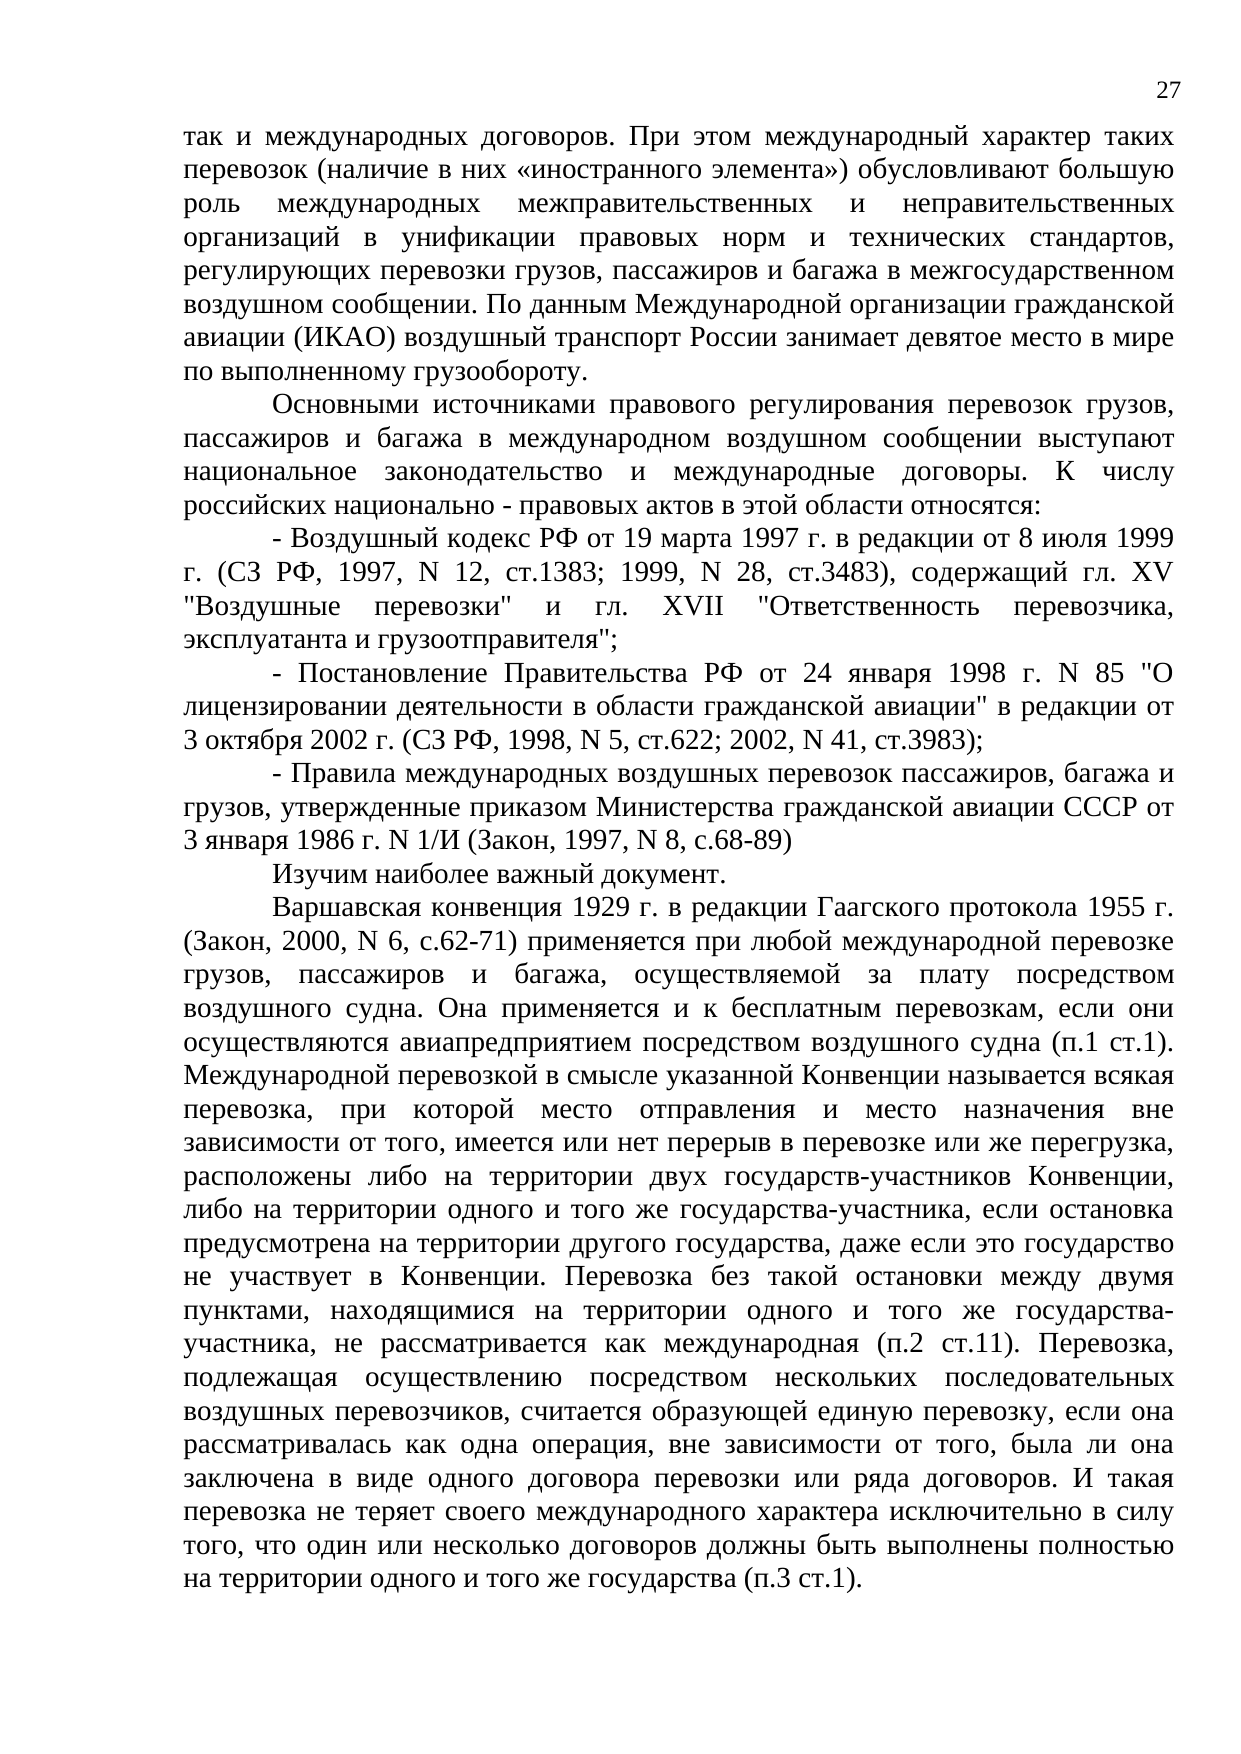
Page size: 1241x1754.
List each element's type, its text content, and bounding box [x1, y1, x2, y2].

text - Правила международных воздушных перевозок пассажиров, багажа и грузов, утвержденные приказом Министерства гражданской авиации СССР от 3 января 1986 г. N 1/И (Закон, 1997, N 8, с.68-89) [183, 755, 1175, 856]
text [183, 118, 1175, 386]
text Варшавская конвенция 1929 г. в редакции Гаагского протокола 1955 г. (Закон, 2000, N 6, с.62-71) применяется при любой международной перевозке грузов, пассажиров и багажа, осуществляемой за плату посредством воздушного судна. Она применяется и к бесплатным перевозкам, если они осуществляются авиапредприятием посредством воздушного судна (п.1 ст.1). Международной перевозкой в смысле указанной Конвенции называется всякая перевозка, при которой место отправления и место назначения вне зависимости от того, имеется или нет перерыв в перевозке или же перегрузка, расположены либо на территории двух государств-участников Конвенции, либо на территории одного и того же государства-участника, если остановка предусмотрена на территории другого государства, даже если это государство не участвует в Конвенции. Перевозка без такой остановки между двумя пунктами, находящимися на территории одного и того же государства-участника, не рассматривается как международная (п.2 ст.11). Перевозка, подлежащая осуществлению посредством нескольких последовательных воздушных перевозчиков, считается образующей единую перевозку, если она рассматривалась как одна операция, вне зависимости от того, была ли она заключена в виде одного договора перевозки или ряда договоров. И такая перевозка не теряет своего международного характера исключительно в силу того, что один или несколько договоров должны быть выполнены полностью на территории одного и того же государства (п.3 ст.1). [183, 889, 1175, 1594]
text - Постановление Правительства РФ от 24 января 1998 г. N 85 "О лицензировании деятельности в области гражданской авиации" в редакции от 3 октября 2002 г. (СЗ РФ, 1998, N 5, ст.622; 2002, N 41, ст.3983); [183, 655, 1175, 755]
text - Воздушный кодекс РФ от 19 марта 1997 г. в редакции от 8 июля 1999 г. (СЗ РФ, 1997, N 12, ст.1383; 1999, N 28, ст.3483), содержащий гл. XV "Воздушные перевозки" и гл. XVII "Ответственность перевозчика, эксплуатанта и грузоотправителя"; [183, 521, 1175, 655]
text Изучим наиболее важный документ. [183, 856, 1175, 889]
text Основными источниками правового регулирования перевозок грузов, пассажиров и багажа в международном воздушном сообщении выступают национальное законодательство и международные договоры. К числу российских национально - правовых актов в этой области относятся: [183, 386, 1175, 521]
